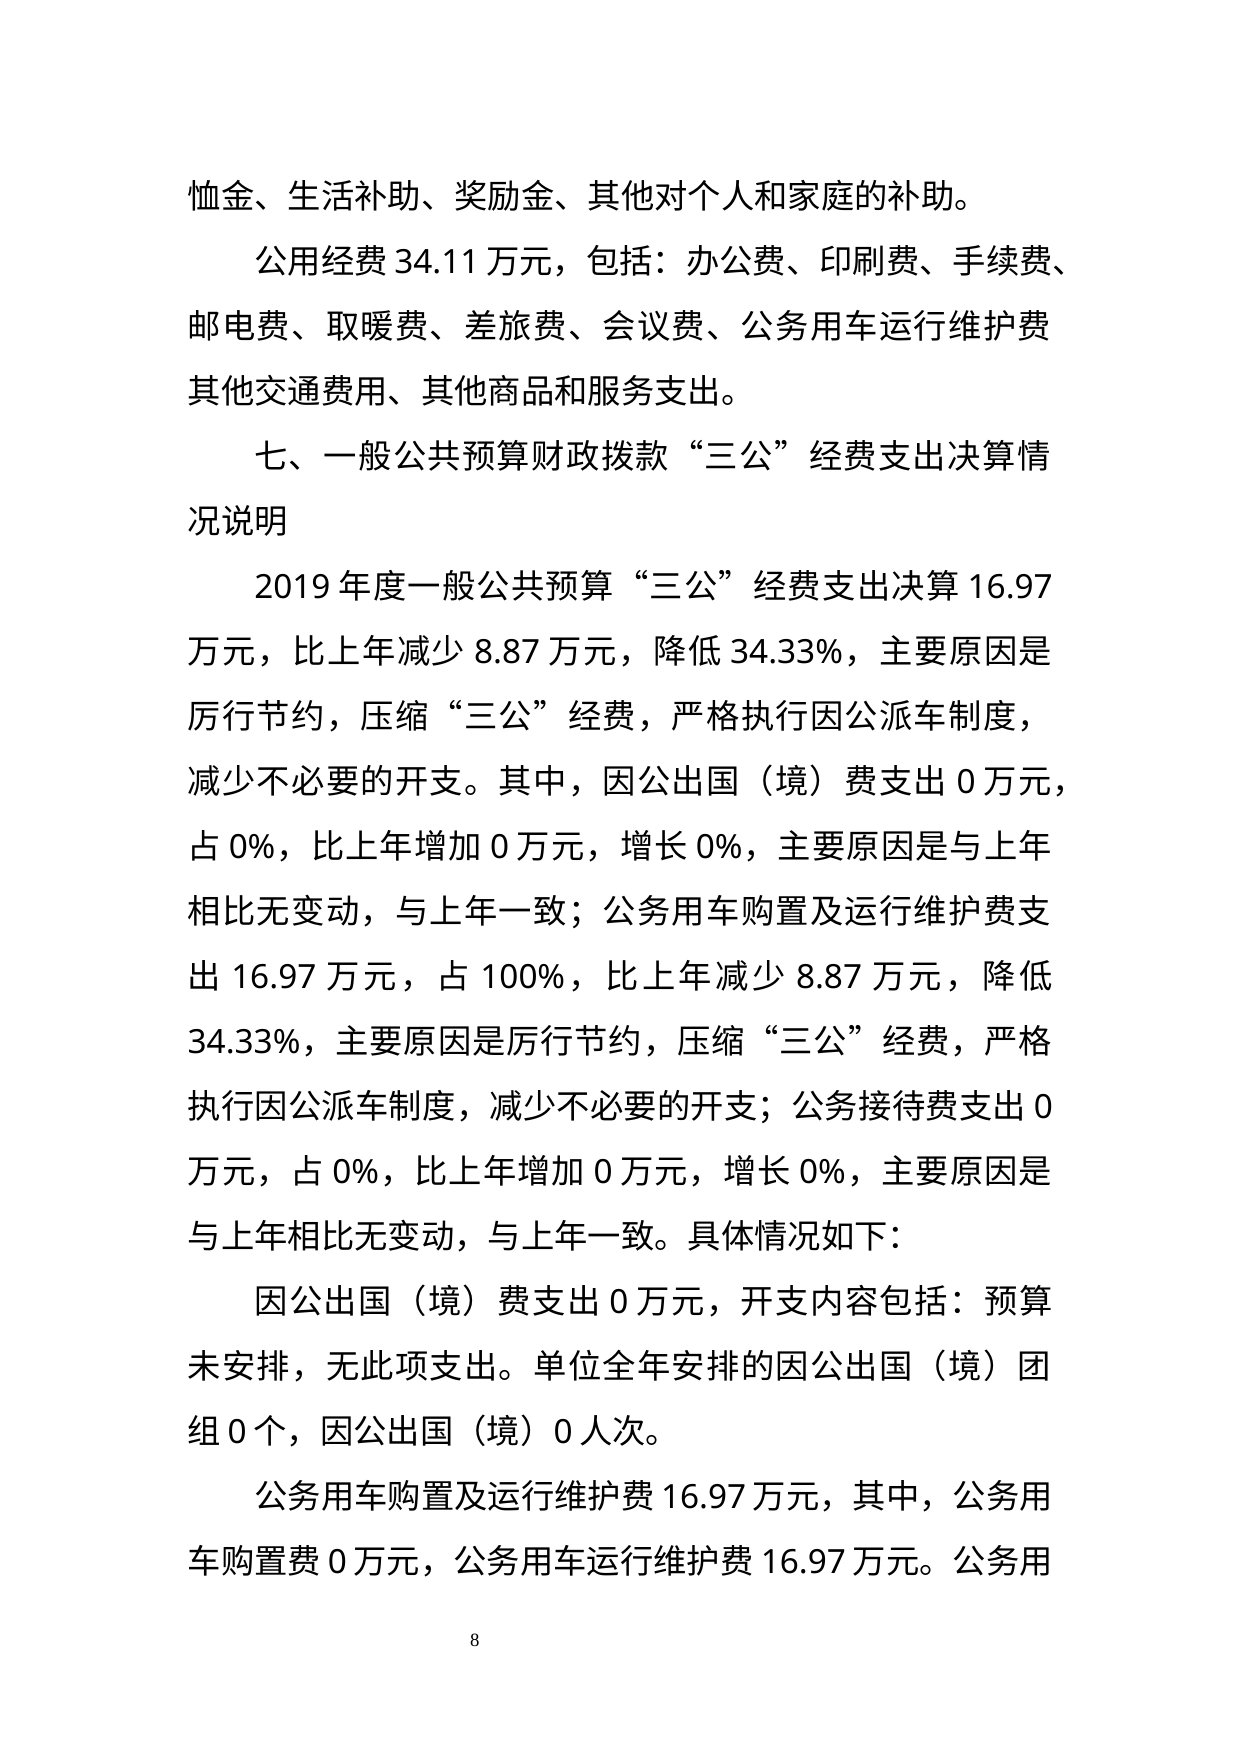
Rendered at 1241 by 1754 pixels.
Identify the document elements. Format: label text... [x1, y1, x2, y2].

text 2019年度一般公共预算“三公”经费支出决算16.97万元，比上年减少8.87万元，降低34.33%，主要原因是厉行节约，压缩“三公”经费，严格执行因公派车制度，减少不必要的开支。其中，因公出国（境）费支出0万元，占0%，比上年增加0万元，增长0%，主要原因是与上年相比无变动，与上年一致；公务用车购置及运行维护费支出16.97万元，占100%，比上年减少8.87万元，降低34.33%，主要原因是厉行节约，压缩“三公”经费，严格执行因公派车制度，减少不必要的开支；公务接待费支出0万元，占0%，比上年增加0万元，增长0%，主要原因是与上年相比无变动，与上年一致。具体情况如下： [187, 552, 1053, 1267]
text 公用经费34.11万元，包括：办公费、印刷费、手续费、邮电费、取暖费、差旅费、会议费、公务用车运行维护费、其他交通费用、其他商品和服务支出。 [187, 227, 1053, 422]
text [187, 162, 1053, 227]
text 因公出国（境）费支出0万元，开支内容包括：预算未安排，无此项支出。单位全年安排的因公出国（境）团组0个，因公出国（境）0人次。 [187, 1267, 1053, 1462]
text 七、一般公共预算财政拨款“三公”经费支出决算情况说明 [187, 422, 1053, 552]
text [187, 1462, 1053, 1592]
